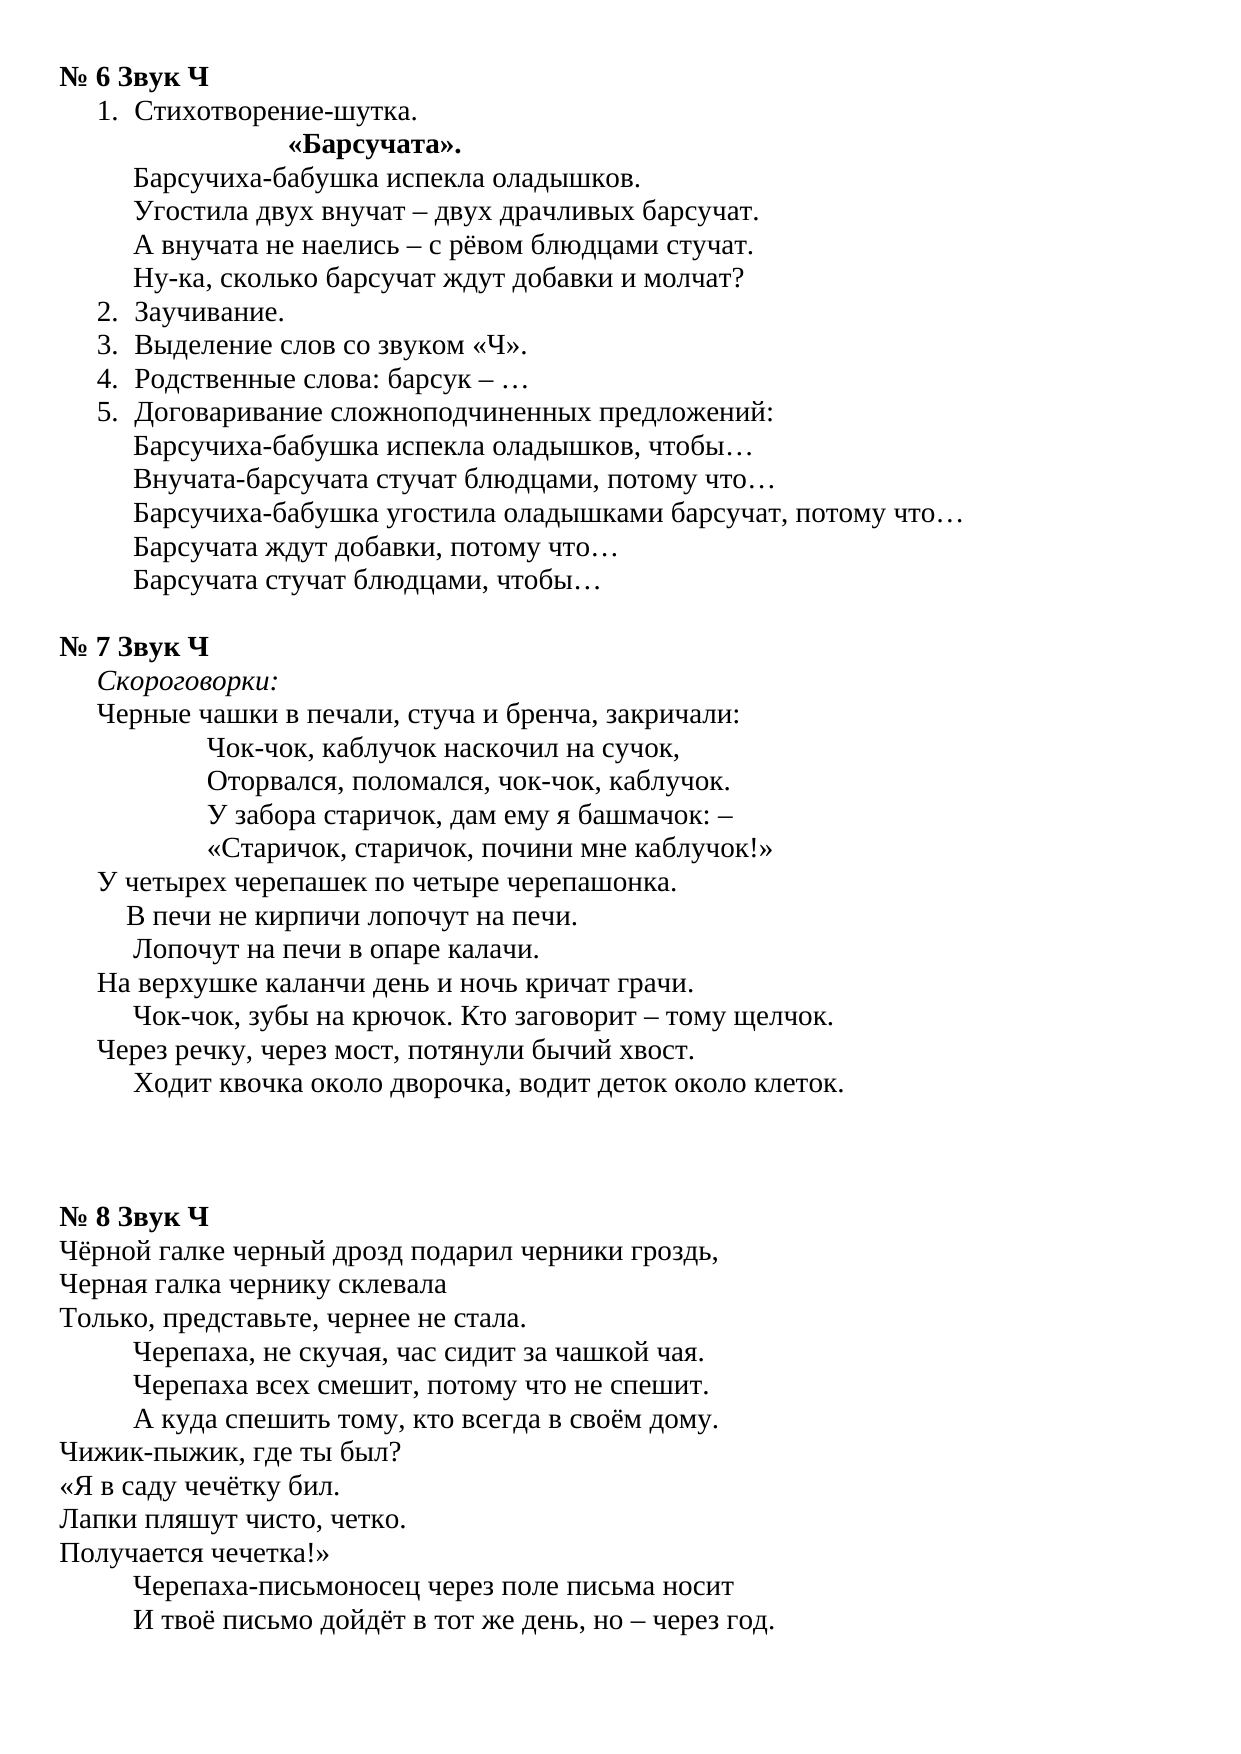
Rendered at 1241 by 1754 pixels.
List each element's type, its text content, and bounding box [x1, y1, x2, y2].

text Черепаха всех смешит, потому что не спешит. [59, 1367, 1181, 1401]
text А куда спешить тому, кто всегда в своём дому. [59, 1401, 1181, 1434]
text И твоё письмо дойдёт в тот же день, но – через год. [59, 1602, 1181, 1636]
text «Старичок, старичок, почини мне каблучок!» [97, 831, 1181, 864]
text У четырех черепашек по четыре черепашонка. [97, 864, 1181, 898]
text Барсучиха-бабушка испекла оладышков. [133, 160, 1181, 193]
list Заучивание. [97, 294, 1181, 327]
text Скороговорки: [97, 663, 1181, 696]
text У забора старичок, дам ему я башмачок: – [97, 797, 1181, 831]
text Лапки пляшут чисто, четко. [59, 1501, 1181, 1535]
text Лопочут на печи в опаре калачи. [97, 931, 1181, 965]
text Чёрной галке черный дрозд подарил черники гроздь, [59, 1233, 1181, 1267]
text На верхушке каланчи день и ночь кричат грачи. [97, 965, 1181, 998]
list Договаривание сложноподчиненных предложений: [97, 394, 1181, 428]
text Чок-чок, зубы на крючок. Кто заговорит – тому щелчок. [97, 998, 1181, 1032]
text Ходит квочка около дворочка, водит деток около клеток. [97, 1065, 1181, 1099]
text Черные чашки в печали, стуча и бренча, закричали: [97, 696, 1181, 730]
text Только, представьте, чернее не стала. [59, 1300, 1181, 1334]
text № 8 Звук Ч [59, 1199, 1181, 1233]
text Барсучата ждут добавки, потому что… [133, 529, 1181, 562]
text № 6 Звук Ч [59, 59, 1181, 93]
text Получается чечетка!» [59, 1535, 1181, 1568]
text Черепаха, не скучая, час сидит за чашкой чая. [59, 1334, 1181, 1367]
text «Барсучата». [244, 126, 1181, 160]
list Выделение слов со звуком «Ч». [97, 327, 1181, 361]
text Барсучиха-бабушка испекла оладышков, чтобы… [133, 428, 1181, 462]
text Барсучата стучат блюдцами, чтобы… [133, 562, 1181, 596]
text Чок-чок, каблучок наскочил на сучок, [97, 730, 1181, 763]
text Барсучиха-бабушка угостила оладышками барсучат, потому что… [133, 495, 1181, 529]
text «Я в саду чечётку бил. [59, 1468, 1181, 1501]
text Черепаха-письмоносец через поле письма носит [59, 1568, 1181, 1602]
text Внучата-барсучата стучат блюдцами, потому что… [133, 462, 1181, 495]
list Стихотворение-шутка. [97, 93, 1181, 126]
text Чижик-пыжик, где ты был? [59, 1434, 1181, 1468]
text Черная галка чернику склевала [59, 1267, 1181, 1300]
text Через речку, через мост, потянули бычий хвост. [97, 1032, 1181, 1065]
text В печи не кирпичи лопочут на печи. [97, 898, 1181, 931]
text Ну-ка, сколько барсучат ждут добавки и молчат? [133, 260, 1181, 294]
text А внучата не наелись – с рёвом блюдцами стучат. [133, 227, 1181, 260]
text № 7 Звук Ч [59, 629, 1181, 663]
text Оторвался, поломался, чок-чок, каблучок. [97, 763, 1181, 797]
text Угостила двух внучат – двух драчливых барсучат. [133, 193, 1181, 227]
list Родственные слова: барсук – … [97, 361, 1181, 394]
